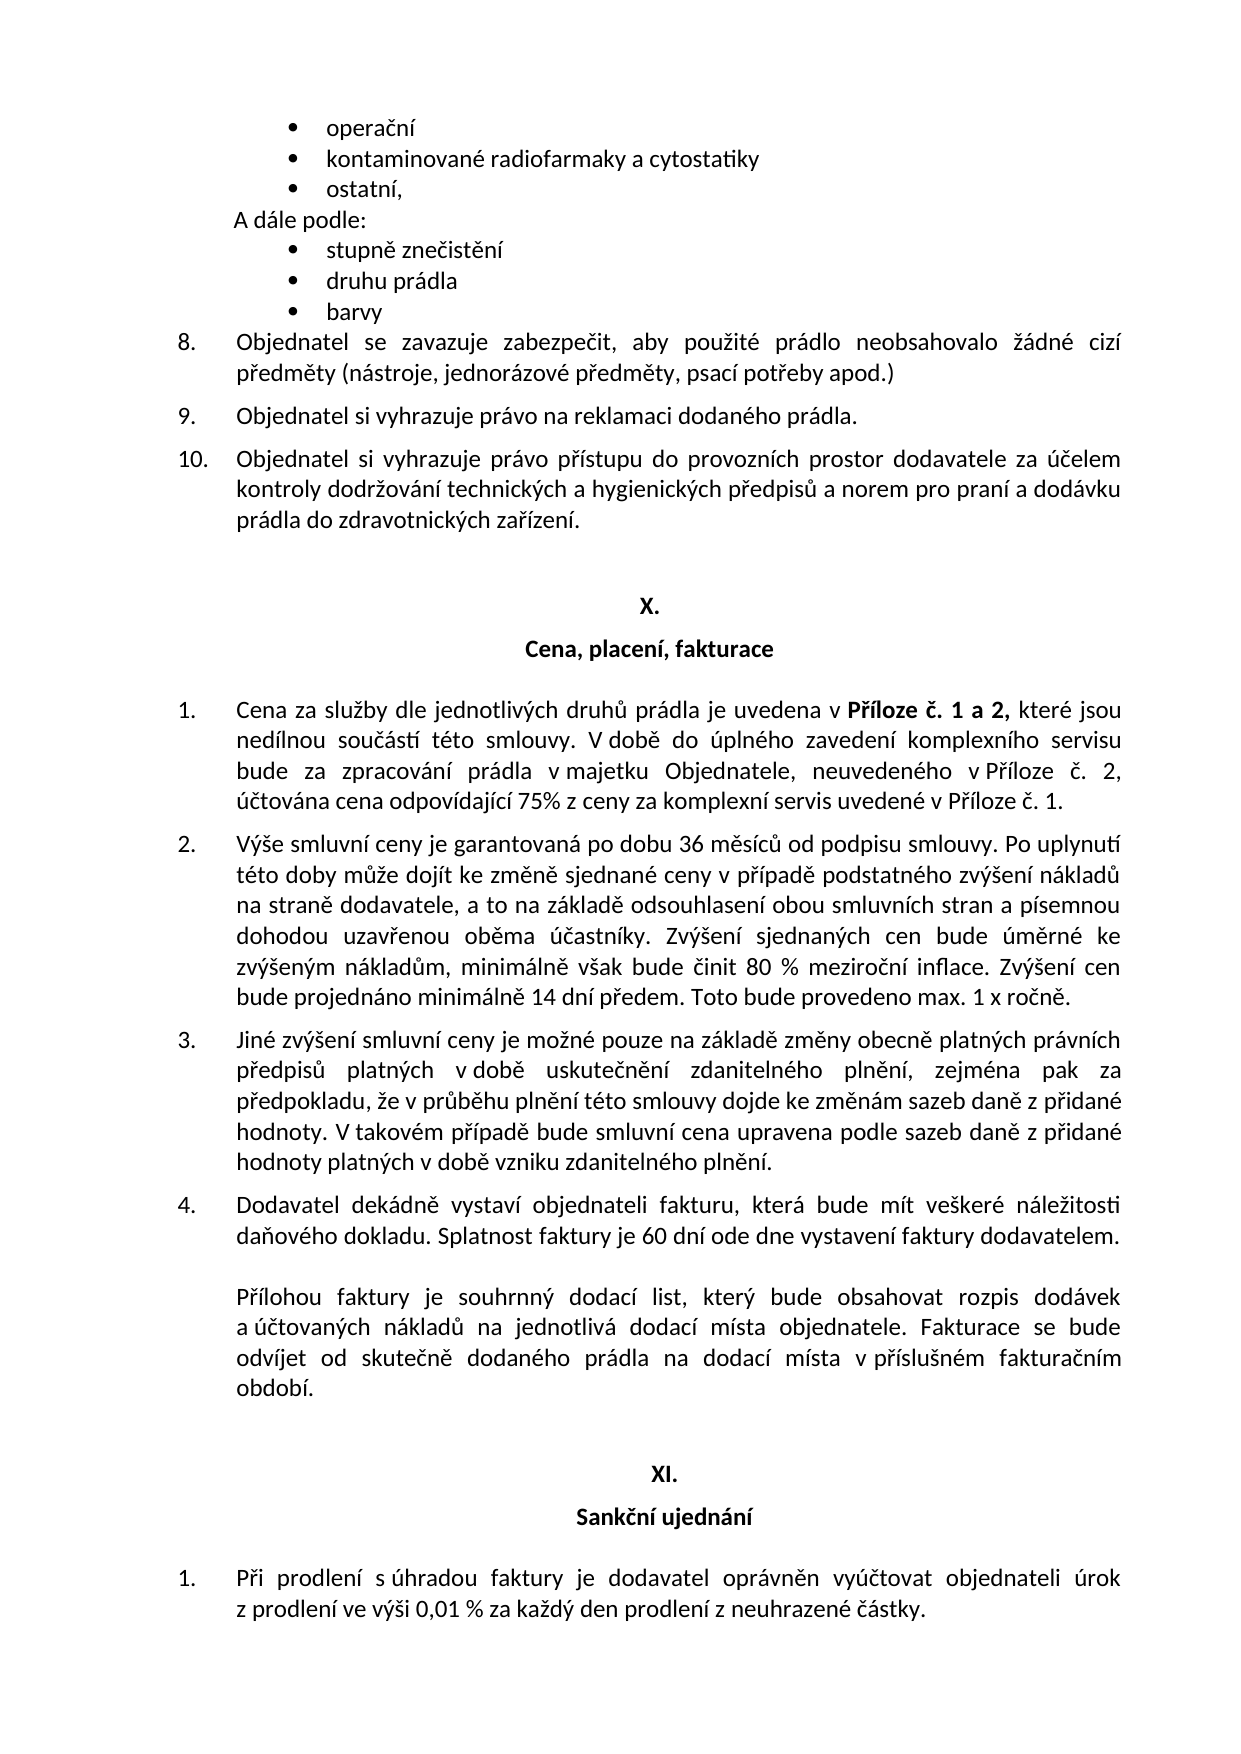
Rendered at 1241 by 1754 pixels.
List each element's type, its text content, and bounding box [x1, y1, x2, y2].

list operační [288, 113, 1122, 143]
list Jiné zvýšení smluvní ceny je možné pouze na základě změny obecně platných právních předpisů platných v době uskutečnění zdanitelného plnění, zejména pak za předpokladu, že v průběhu plnění této smlouvy dojde ke změnám sazeb daně z přidané hodnoty. V takovém případě bude smluvní cena upravena podle sazeb daně z přidané hodnoty platných v době vzniku zdanitelného plnění. [177, 1024, 1122, 1177]
list Při prodlení s úhradou faktury je dodavatel oprávněn vyúčtovat objednateli úrok z prodlení ve výši 0,01 % za každý den prodlení z neuhrazené částky. [177, 1562, 1122, 1623]
list Objednatel si vyhrazuje právo na reklamaci dodaného prádla. [177, 400, 1122, 430]
list kontaminované radiofarmaky a cytostatiky [288, 143, 1122, 174]
list ostatní, [288, 174, 1122, 204]
list stupně znečistění [288, 235, 1122, 265]
list Výše smluvní ceny je garantovaná po dobu 36 měsíců od podpisu smlouvy. Po uplynutí této doby může dojít ke změně sjednané ceny v případě podstatného zvýšení nákladů na straně dodavatele, a to na základě odsouhlasení obou smluvních stran a písemnou dohodou uzavřenou oběma účastníky. Zvýšení sjednaných cen bude úměrné ke zvýšeným nákladům, minimálně však bude činit 80 % meziroční inflace. Zvýšení cen bude projednáno minimálně 14 dní předem. Toto bude provedeno max. 1 x ročně. [177, 828, 1122, 1012]
list druhu prádla [288, 265, 1122, 296]
text X. [177, 590, 1122, 620]
list Dodavatel dekádně vystaví objednateli fakturu, která bude mít veškeré náležitosti daňového dokladu. Splatnost faktury je 60 dní ode dne vystavení faktury dodavatelem. Přílohou faktury je souhrnný dodací list, který bude obsahovat rozpis dodávek a účtovaných nákladů na jednotlivá dodací místa objednatele. Fakturace se bude odvíjet od skutečně dodaného prádla na dodací místa v příslušném fakturačním období. [177, 1189, 1122, 1403]
list Objednatel si vyhrazuje právo přístupu do provozních prostor dodavatele za účelem kontroly dodržování technických a hygienických předpisů a norem pro praní a dodávku prádla do zdravotnických zařízení. [177, 443, 1122, 534]
list barvy [288, 296, 1122, 326]
text Sankční ujednání [207, 1501, 1122, 1532]
text A dále podle: [233, 204, 1122, 235]
subtitle Cena, placení, fakturace [177, 633, 1122, 663]
text XI. [207, 1458, 1122, 1489]
list Objednatel se zavazuje zabezpečit, aby použité prádlo neobsahovalo žádné cizí předměty (nástroje, jednorázové předměty, psací potřeby apod.) [177, 326, 1122, 387]
list Cena za služby dle jednotlivých druhů prádla je uvedena v Příloze č. 2, které jsou nedílnou součástí této smlouvy. V době do úplného zavedení komplexního servisu bude za zpracování prádla v majetku Objednatele, neuvedeného v Příloze č. 2, účtována cena odpovídající 75% z ceny za komplexní servis uvedené v Příloze č. 1. [177, 694, 1122, 816]
